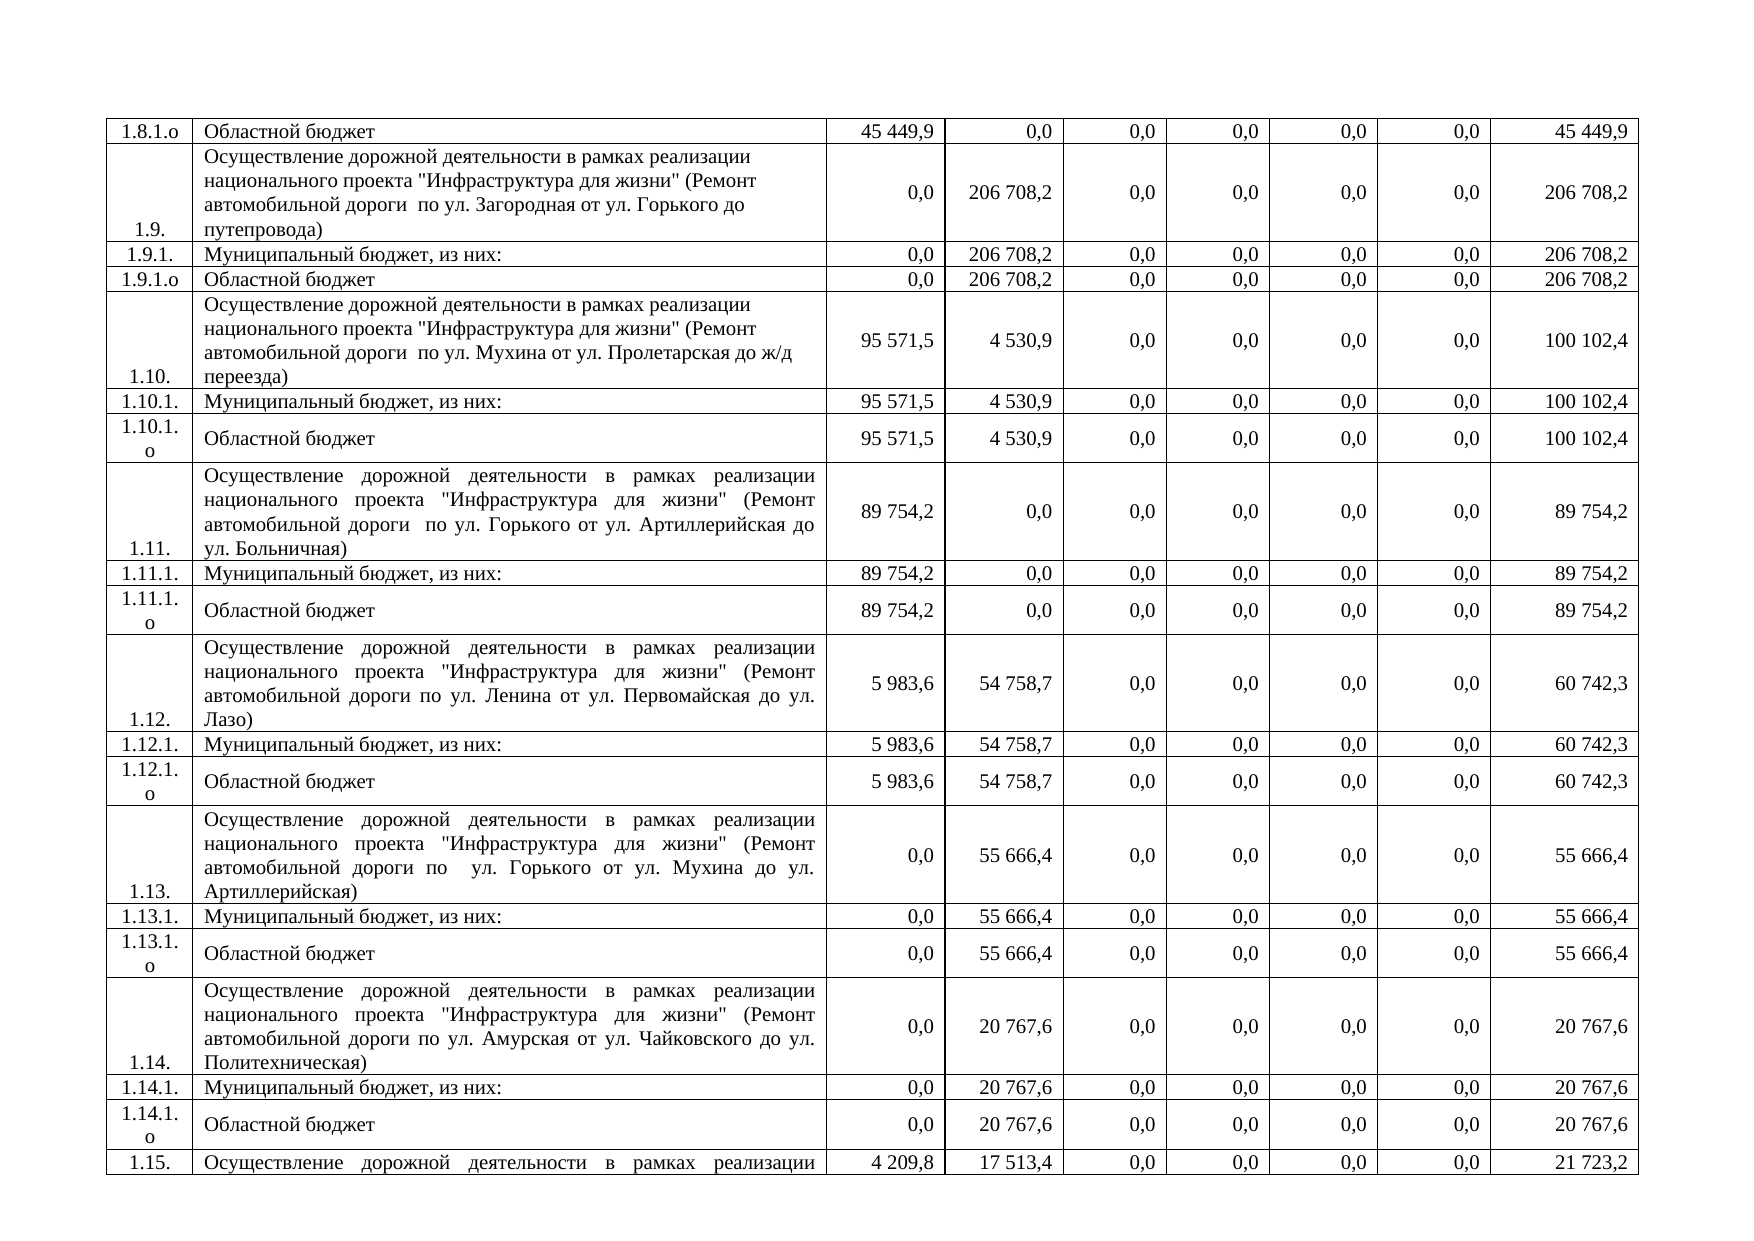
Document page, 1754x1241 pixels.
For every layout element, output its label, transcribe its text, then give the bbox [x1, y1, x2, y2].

table_cell 0,0 [1167, 635, 1269, 731]
table_cell 0,0 [1064, 929, 1166, 977]
table_cell Муниципальный бюджет, из них: [193, 904, 826, 928]
table_cell 206 708,2 [946, 242, 1063, 266]
table_cell 0,0 [1270, 929, 1377, 977]
table_cell 55 666,4 [946, 806, 1063, 903]
table_cell 0,0 [1378, 292, 1490, 388]
table_cell 0,0 [1167, 144, 1269, 241]
table_cell Муниципальный бюджет, из них: [193, 732, 826, 756]
table_cell 0,0 [1167, 292, 1269, 388]
table_cell 5 983,6 [827, 732, 944, 756]
table_cell Областной бюджет [193, 929, 826, 977]
table_cell 0,0 [1064, 561, 1166, 585]
table_cell 0,0 [1167, 389, 1269, 413]
table_cell 0,0 [1167, 929, 1269, 977]
table_cell Областной бюджет [193, 119, 826, 143]
table_cell 0,0 [1270, 144, 1377, 241]
table_cell 0,0 [1167, 414, 1269, 462]
table_cell 0,0 [1378, 242, 1490, 266]
table_cell 89 754,2 [1491, 561, 1638, 585]
table_cell 5 983,6 [827, 635, 944, 731]
table_cell 1.10.1. [107, 389, 192, 413]
table_cell 0,0 [1064, 242, 1166, 266]
table_cell 54 758,7 [946, 635, 1063, 731]
table_cell 0,0 [1378, 414, 1490, 462]
table_cell Осуществление дорожной деятельности в рамках реализации национального проекта "Инфраструктура для жизни" (Ремонт автомобильной дороги по ул. Мухина от ул. Пролетарская до ж/д переезда) [193, 292, 826, 388]
table_cell 0,0 [1167, 586, 1269, 634]
table_cell 0,0 [1064, 414, 1166, 462]
table_cell 0,0 [1270, 242, 1377, 266]
table_cell 95 571,5 [827, 292, 944, 388]
table_cell 89 754,2 [827, 561, 944, 585]
table_cell 0,0 [1064, 757, 1166, 805]
table_cell 0,0 [1378, 757, 1490, 805]
table_cell 0,0 [1167, 119, 1269, 143]
table_cell 0,0 [1270, 635, 1377, 731]
table_cell 0,0 [1064, 806, 1166, 903]
table_cell 45 449,9 [1491, 119, 1638, 143]
table_cell 0,0 [1167, 1150, 1269, 1174]
table_cell 89 754,2 [1491, 463, 1638, 559]
table_cell 0,0 [1064, 1100, 1166, 1148]
table_cell 0,0 [1167, 732, 1269, 756]
table_cell 0,0 [1167, 978, 1269, 1074]
table_cell 0,0 [1167, 1100, 1269, 1148]
table_cell 0,0 [1270, 1150, 1377, 1174]
table_cell 1.12.1.о [107, 757, 192, 805]
table_cell 0,0 [827, 267, 944, 291]
table_cell 1.13. [107, 806, 192, 903]
table_cell 4 209,8 [827, 1150, 944, 1174]
table_cell 1.11.1. [107, 561, 192, 585]
table_cell 60 742,3 [1491, 635, 1638, 731]
table_cell 206 708,2 [1491, 242, 1638, 266]
table_cell 89 754,2 [1491, 586, 1638, 634]
table_cell 54 758,7 [946, 757, 1063, 805]
table_cell 1.10. [107, 292, 192, 388]
table_cell 0,0 [1064, 732, 1166, 756]
table_cell 4 530,9 [946, 414, 1063, 462]
table_cell 0,0 [1378, 1100, 1490, 1148]
table_cell 100 102,4 [1491, 414, 1638, 462]
table_cell 89 754,2 [827, 463, 944, 559]
table_cell 0,0 [827, 144, 944, 241]
table_cell 0,0 [1064, 635, 1166, 731]
table_cell 0,0 [1167, 806, 1269, 903]
table_cell 0,0 [827, 1100, 944, 1148]
table_cell 20 767,6 [946, 1100, 1063, 1148]
table_cell 0,0 [1064, 586, 1166, 634]
table_cell 100 102,4 [1491, 292, 1638, 388]
table_cell 0,0 [1270, 119, 1377, 143]
table_cell Областной бюджет [193, 267, 826, 291]
table_cell 0,0 [1064, 267, 1166, 291]
table_cell 0,0 [1270, 1100, 1377, 1148]
table_cell Областной бюджет [193, 586, 826, 634]
table_cell 0,0 [946, 561, 1063, 585]
table_cell 20 767,6 [946, 1075, 1063, 1099]
table_cell 0,0 [1167, 904, 1269, 928]
table_cell 55 666,4 [946, 904, 1063, 928]
table_cell 0,0 [1270, 586, 1377, 634]
table_cell 20 767,6 [1491, 1075, 1638, 1099]
table_cell 0,0 [1167, 757, 1269, 805]
table_cell 0,0 [827, 978, 944, 1074]
table_cell 1.14.1.о [107, 1100, 192, 1148]
table_cell 0,0 [1270, 904, 1377, 928]
table_cell 0,0 [1378, 978, 1490, 1074]
table_cell 0,0 [1270, 732, 1377, 756]
table_cell 0,0 [1270, 414, 1377, 462]
table_cell 0,0 [1167, 561, 1269, 585]
table_cell 1.11.1.о [107, 586, 192, 634]
table_cell Осуществление дорожной деятельности в рамках реализации национального проекта "Инфраструктура для жизни" (Ремонт автомобильной дороги по ул. Горького от ул. Артиллерийская до ул. Больничная) [193, 463, 826, 559]
table_cell 0,0 [1167, 267, 1269, 291]
table_cell 0,0 [1167, 463, 1269, 559]
table_cell 1.12.1. [107, 732, 192, 756]
table_cell 1.14. [107, 978, 192, 1074]
table_cell 0,0 [946, 119, 1063, 143]
table_cell 55 666,4 [1491, 806, 1638, 903]
table_cell 0,0 [1064, 1075, 1166, 1099]
table_cell 4 530,9 [946, 292, 1063, 388]
table_cell 55 666,4 [946, 929, 1063, 977]
table_cell 0,0 [827, 1075, 944, 1099]
table_cell 1.10.1.о [107, 414, 192, 462]
table_cell 0,0 [1378, 586, 1490, 634]
table_cell 0,0 [827, 242, 944, 266]
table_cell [193, 1150, 826, 1174]
table_cell 0,0 [1064, 292, 1166, 388]
table_cell 206 708,2 [1491, 144, 1638, 241]
table_cell 1.13.1.о [107, 929, 192, 977]
table_cell 0,0 [1270, 561, 1377, 585]
table_cell 0,0 [1378, 929, 1490, 977]
table_cell 0,0 [1270, 267, 1377, 291]
table_cell 0,0 [1167, 242, 1269, 266]
table_cell 1.12. [107, 635, 192, 731]
table_cell 55 666,4 [1491, 904, 1638, 928]
table_cell 0,0 [1064, 1150, 1166, 1174]
table_cell 21 723,2 [1491, 1150, 1638, 1174]
table_cell 95 571,5 [827, 414, 944, 462]
table_cell 0,0 [946, 463, 1063, 559]
table_cell Областной бюджет [193, 414, 826, 462]
table_cell 0,0 [1064, 389, 1166, 413]
table_cell Муниципальный бюджет, из них: [193, 1075, 826, 1099]
table_cell 0,0 [1270, 806, 1377, 903]
table_cell Осуществление дорожной деятельности в рамках реализации национального проекта "Инфраструктура для жизни" (Ремонт автомобильной дороги по ул. Горького от ул. Мухина до ул. Артиллерийская) [193, 806, 826, 903]
table_cell 1.13.1. [107, 904, 192, 928]
table_cell 1.8.1.о [107, 119, 192, 143]
table_cell 0,0 [1270, 292, 1377, 388]
table_cell 45 449,9 [827, 119, 944, 143]
table_cell 206 708,2 [946, 144, 1063, 241]
table_cell 206 708,2 [946, 267, 1063, 291]
table_cell 0,0 [1378, 463, 1490, 559]
table_cell 4 530,9 [946, 389, 1063, 413]
table_cell 54 758,7 [946, 732, 1063, 756]
table_cell 0,0 [1064, 119, 1166, 143]
table_cell 0,0 [827, 904, 944, 928]
table_cell 206 708,2 [1491, 267, 1638, 291]
table_cell 0,0 [1270, 978, 1377, 1074]
table_cell 89 754,2 [827, 586, 944, 634]
table_cell 0,0 [1378, 806, 1490, 903]
table_cell Муниципальный бюджет, из них: [193, 389, 826, 413]
table_cell Муниципальный бюджет, из них: [193, 242, 826, 266]
table_cell 0,0 [1064, 978, 1166, 1074]
table_cell 20 767,6 [1491, 1100, 1638, 1148]
table_cell 0,0 [1378, 1075, 1490, 1099]
table_cell Осуществление дорожной деятельности в рамках реализации национального проекта "Инфраструктура для жизни" (Ремонт автомобильной дороги по ул. Ленина от ул. Первомайская до ул. Лазо) [193, 635, 826, 731]
table_cell 0,0 [946, 586, 1063, 634]
table_cell 0,0 [1270, 1075, 1377, 1099]
table_cell 0,0 [1270, 757, 1377, 805]
table_cell Областной бюджет [193, 1100, 826, 1148]
table_cell 20 767,6 [946, 978, 1063, 1074]
table_cell Осуществление дорожной деятельности в рамках реализации национального проекта "Инфраструктура для жизни" (Ремонт автомобильной дороги по ул. Амурская от ул. Чайковского до ул. Политехническая) [193, 978, 826, 1074]
table_cell 1.9. [107, 144, 192, 241]
table_cell 17 513,4 [946, 1150, 1063, 1174]
table_cell 95 571,5 [827, 389, 944, 413]
table_cell 60 742,3 [1491, 757, 1638, 805]
table_cell 0,0 [1270, 463, 1377, 559]
table_cell 0,0 [1378, 635, 1490, 731]
table_cell 0,0 [1064, 904, 1166, 928]
table_cell 1.9.1. [107, 242, 192, 266]
table_cell 1.15. [107, 1150, 192, 1174]
table_cell 0,0 [1378, 1150, 1490, 1174]
table_cell 1.14.1. [107, 1075, 192, 1099]
table_cell Осуществление дорожной деятельности в рамках реализации национального проекта "Инфраструктура для жизни" (Ремонт автомобильной дороги по ул. Загородная от ул. Горького до путепровода) [193, 144, 826, 241]
table_cell 0,0 [1378, 389, 1490, 413]
table_cell 0,0 [1167, 1075, 1269, 1099]
table_cell 0,0 [1378, 732, 1490, 756]
table_cell 20 767,6 [1491, 978, 1638, 1074]
table_cell 100 102,4 [1491, 389, 1638, 413]
table_cell Областной бюджет [193, 757, 826, 805]
table_cell 0,0 [1064, 463, 1166, 559]
table_cell 0,0 [1378, 267, 1490, 291]
table_cell 55 666,4 [1491, 929, 1638, 977]
table_cell Муниципальный бюджет, из них: [193, 561, 826, 585]
table_cell 0,0 [1378, 561, 1490, 585]
table_cell 1.11. [107, 463, 192, 559]
table_cell 0,0 [1378, 144, 1490, 241]
table_cell 5 983,6 [827, 757, 944, 805]
table_cell 0,0 [1064, 144, 1166, 241]
table_cell 0,0 [1378, 119, 1490, 143]
table_cell 1.9.1.о [107, 267, 192, 291]
table_cell 60 742,3 [1491, 732, 1638, 756]
table_cell 0,0 [827, 806, 944, 903]
table_cell 0,0 [827, 929, 944, 977]
table_cell 0,0 [1270, 389, 1377, 413]
table_cell 0,0 [1378, 904, 1490, 928]
